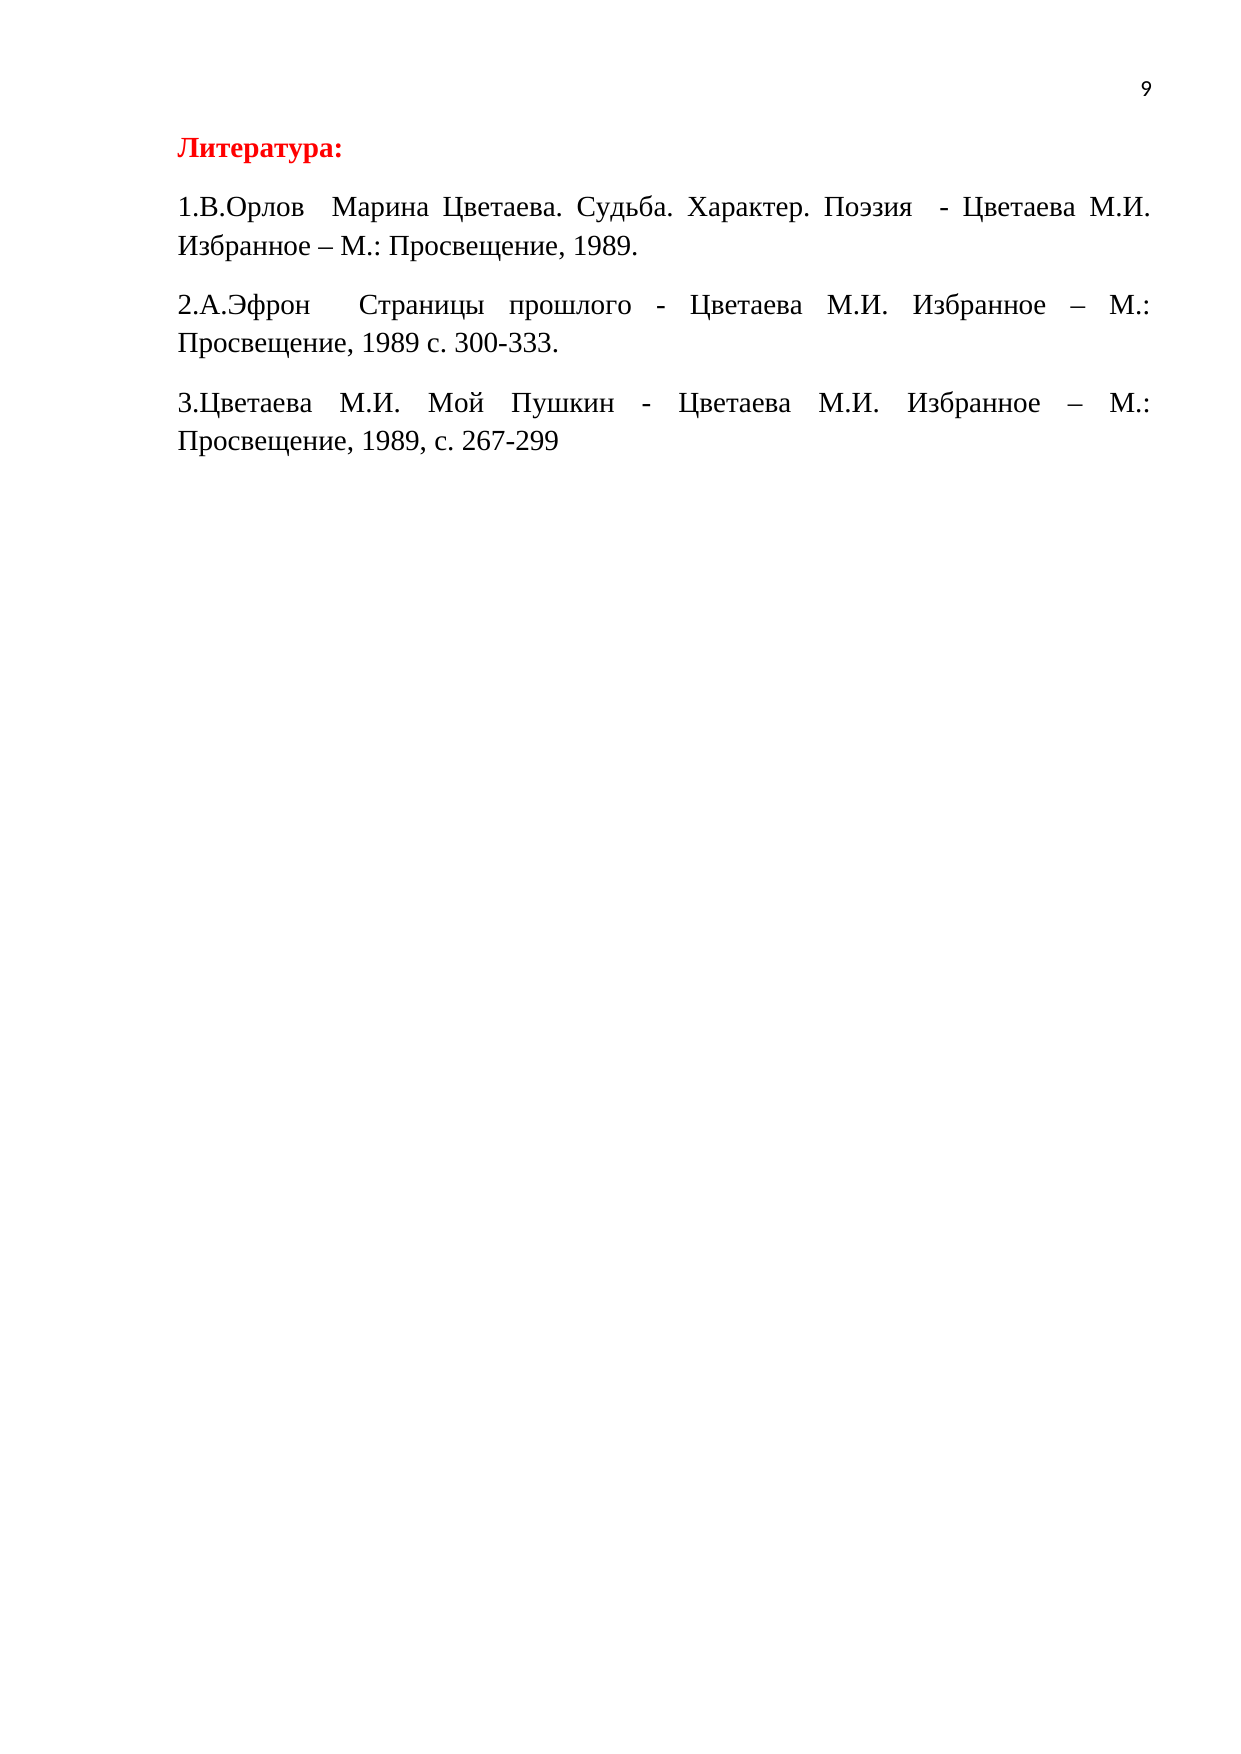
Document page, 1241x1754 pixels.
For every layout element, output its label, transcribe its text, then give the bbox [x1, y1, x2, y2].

text 3.Цветаева М.И. Мой Пушкин - Цветаева М.И. Избранное – М.: Просвещение, 1989, с. 267-299 [177, 385, 1152, 457]
text Литература: [177, 130, 1152, 163]
text 2.А.Эфрон Страницы прошлого - Цветаева М.И. Избранное – М.: Просвещение, 1989 с. 300-333. [177, 287, 1152, 359]
text 1.В.Орлов Марина Цветаева. Судьба. Характер. Поэзия - Цветаева М.И. Избранное – М.: Просвещение, 1989. [177, 189, 1152, 261]
